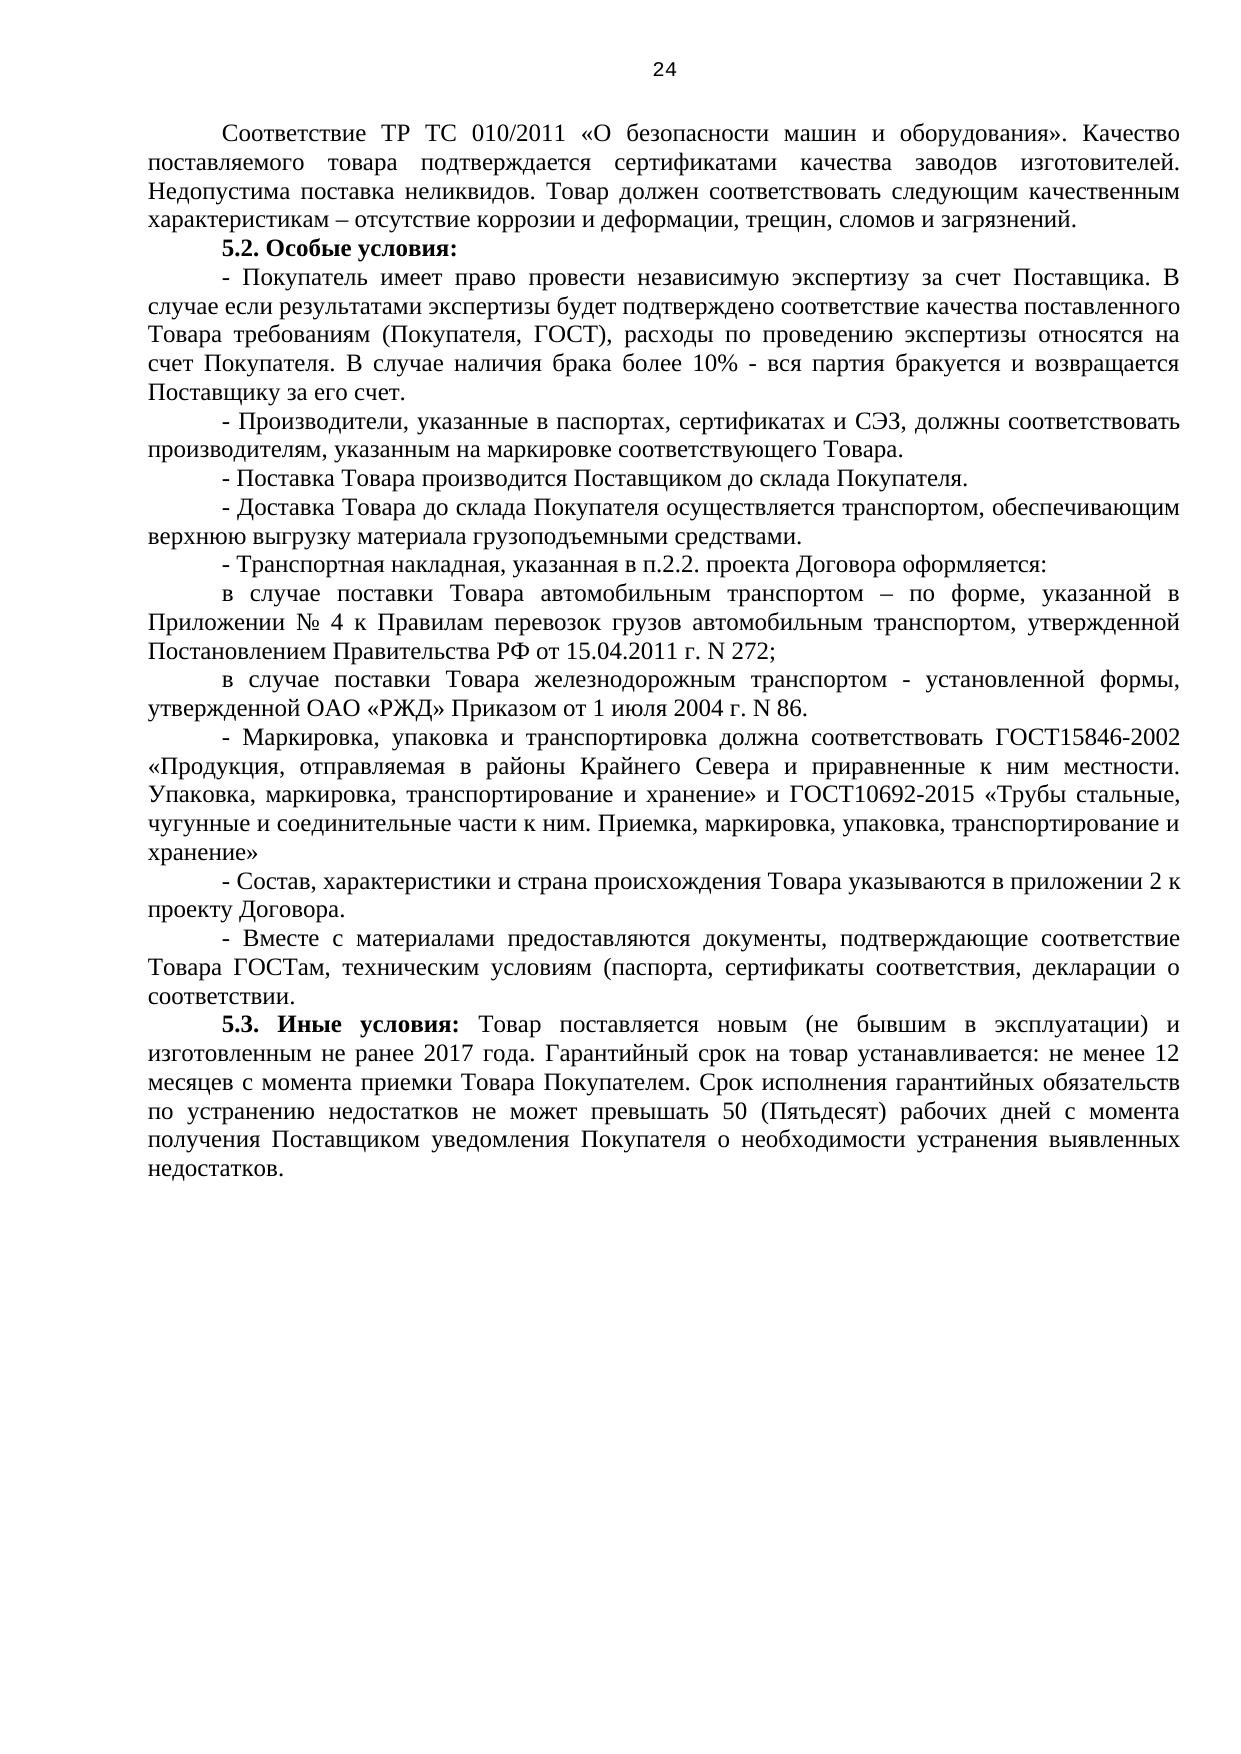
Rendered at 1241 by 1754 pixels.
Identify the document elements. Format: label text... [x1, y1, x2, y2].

text - Доставка Товара до склада Покупателя осуществляется транспортом, обеспечивающим верхнюю выгрузку материала грузоподъемными средствами. [148, 492, 1181, 549]
text - Вместе с материалами предоставляются документы, подтверждающие соответствие Товара ГОСТам, техническим условиям (паспорта, сертификаты соответствия, декларации о соответствии. [148, 923, 1181, 1009]
text - Транспортная накладная, указанная в п.2.2. проекта Договора оформляется: [148, 549, 1181, 578]
text 5.3. Иные условия: Товар поставляется новым (не бывшим в эксплуатации) и изготовленным не ранее 2017 года. Гарантийный срок на товар устанавливается: не менее 12 месяцев с момента приемки Товара Покупателем. Срок исполнения гарантийных обязательств по устранению недостатков не может превышать 50 (Пятьдесят) рабочих дней с момента получения Поставщиком уведомления Покупателя о необходимости устранения выявленных недостатков. [148, 1009, 1181, 1182]
text 5.2. Особые условия: [148, 233, 1181, 262]
text Соответствие ТР ТС 010/2011 «О безопасности машин и оборудования». Качество поставляемого товара подтверждается сертификатами качества заводов изготовителей. Недопустима поставка неликвидов. Товар должен соответствовать следующим качественным характеристикам – отсутствие коррозии и деформации, трещин, сломов и загрязнений. [148, 118, 1181, 233]
text - Состав, характеристики и страна происхождения Товара указываются в приложении 2 к проекту Договора. [148, 866, 1181, 923]
text в случае поставки Товара железнодорожным транспортом - установленной формы, утвержденной ОАО «РЖД» Приказом от 1 июля 2004 г. N 86. [148, 664, 1181, 722]
text - Поставка Товара производится Поставщиком до склада Покупателя. [148, 463, 1181, 492]
text в случае поставки Товара автомобильным транспортом – по форме, указанной в Приложении № 4 к Правилам перевозок грузов автомобильным транспортом, утвержденной Постановлением Правительства РФ от 15.04.2011 г. N 272; [148, 578, 1181, 664]
text - Маркировка, упаковка и транспортировка должна соответствовать ГОСТ15846-2002 «Продукция, отправляемая в районы Крайнего Севера и приравненные к ним местности. Упаковка, маркировка, транспортирование и хранение» и ГОСТ10692-2015 «Трубы стальные, чугунные и соединительные части к ним. Приемка, маркировка, упаковка, транспортирование и хранение» [148, 722, 1181, 866]
text - Производители, указанные в паспортах, сертификатах и СЭЗ, должны соответствовать производителям, указанным на маркировке соответствующего Товара. [148, 406, 1181, 463]
text - Покупатель имеет право провести независимую экспертизу за счет Поставщика. В случае если результатами экспертизы будет подтверждено соответствие качества поставленного Товара требованиям (Покупателя, ГОСТ), расходы по проведению экспертизы относятся на счет Покупателя. В случае наличия брака более 10% - вся партия бракуется и возвращается Поставщику за его счет. [148, 262, 1181, 406]
